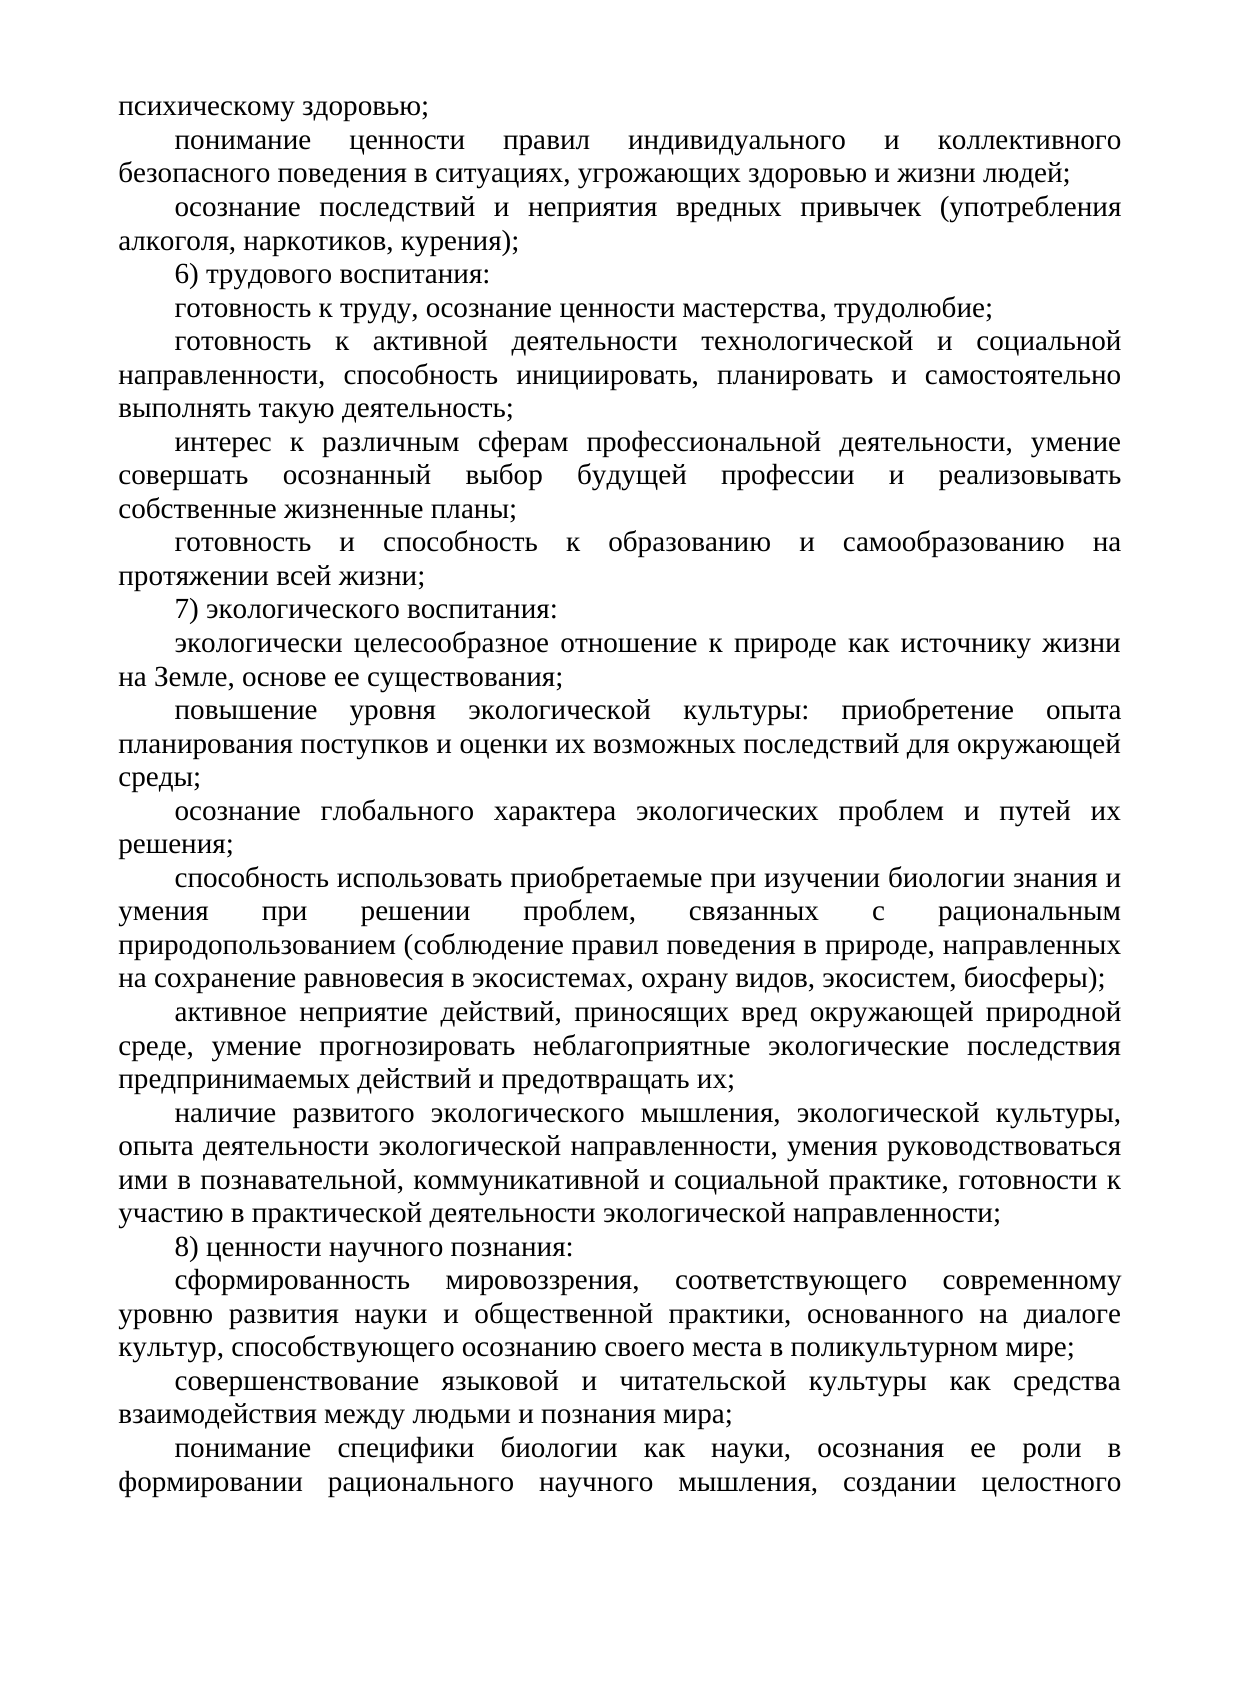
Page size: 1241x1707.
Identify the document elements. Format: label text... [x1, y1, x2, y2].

text 7) экологического воспитания: [118, 592, 1122, 625]
text готовность и способность к образованию и самообразованию на протяжении всей жизни; [118, 524, 1122, 592]
text экологически целесообразное отношение к природе как источнику жизни на Земле, основе ее существования; [118, 625, 1122, 692]
text осознание последствий и неприятия вредных привычек (употребления алкоголя, наркотиков, курения); [118, 189, 1122, 256]
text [118, 88, 1122, 122]
text активное неприятие действий, приносящих вред окружающей природной среде, умение прогнозировать неблагоприятные экологические последствия предпринимаемых действий и предотвращать их; [118, 994, 1122, 1095]
text интерес к различным сферам профессиональной деятельности, умение совершать осознанный выбор будущей профессии и реализовывать собственные жизненные планы; [118, 424, 1122, 524]
text повышение уровня экологической культуры: приобретение опыта планирования поступков и оценки их возможных последствий для окружающей среды; [118, 692, 1122, 793]
text 8) ценности научного познания: [118, 1229, 1122, 1262]
text совершенствование языковой и читательской культуры как средства взаимодействия между людьми и познания мира; [118, 1363, 1122, 1430]
text понимание ценности правил индивидуального и коллективного безопасного поведения в ситуациях, угрожающих здоровью и жизни людей; [118, 122, 1122, 189]
text осознание глобального характера экологических проблем и путей их решения; [118, 793, 1122, 860]
text сформированность мировоззрения, соответствующего современному уровню развития науки и общественной практики, основанного на диалоге культур, способствующего осознанию своего места в поликультурном мире; [118, 1262, 1122, 1363]
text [118, 1430, 1122, 1497]
text наличие развитого экологического мышления, экологической культуры, опыта деятельности экологической направленности, умения руководствоваться ими в познавательной, коммуникативной и социальной практике, готовности к участию в практической деятельности экологической направленности; [118, 1095, 1122, 1229]
text готовность к активной деятельности технологической и социальной направленности, способность инициировать, планировать и самостоятельно выполнять такую деятельность; [118, 323, 1122, 424]
text готовность к труду, осознание ценности мастерства, трудолюбие; [118, 290, 1122, 323]
text 6) трудового воспитания: [118, 256, 1122, 290]
text способность использовать приобретаемые при изучении биологии знания и умения при решении проблем, связанных с рациональным природопользованием (соблюдение правил поведения в природе, направленных на сохранение равновесия в экосистемах, охрану видов, экосистем, биосферы); [118, 860, 1122, 994]
